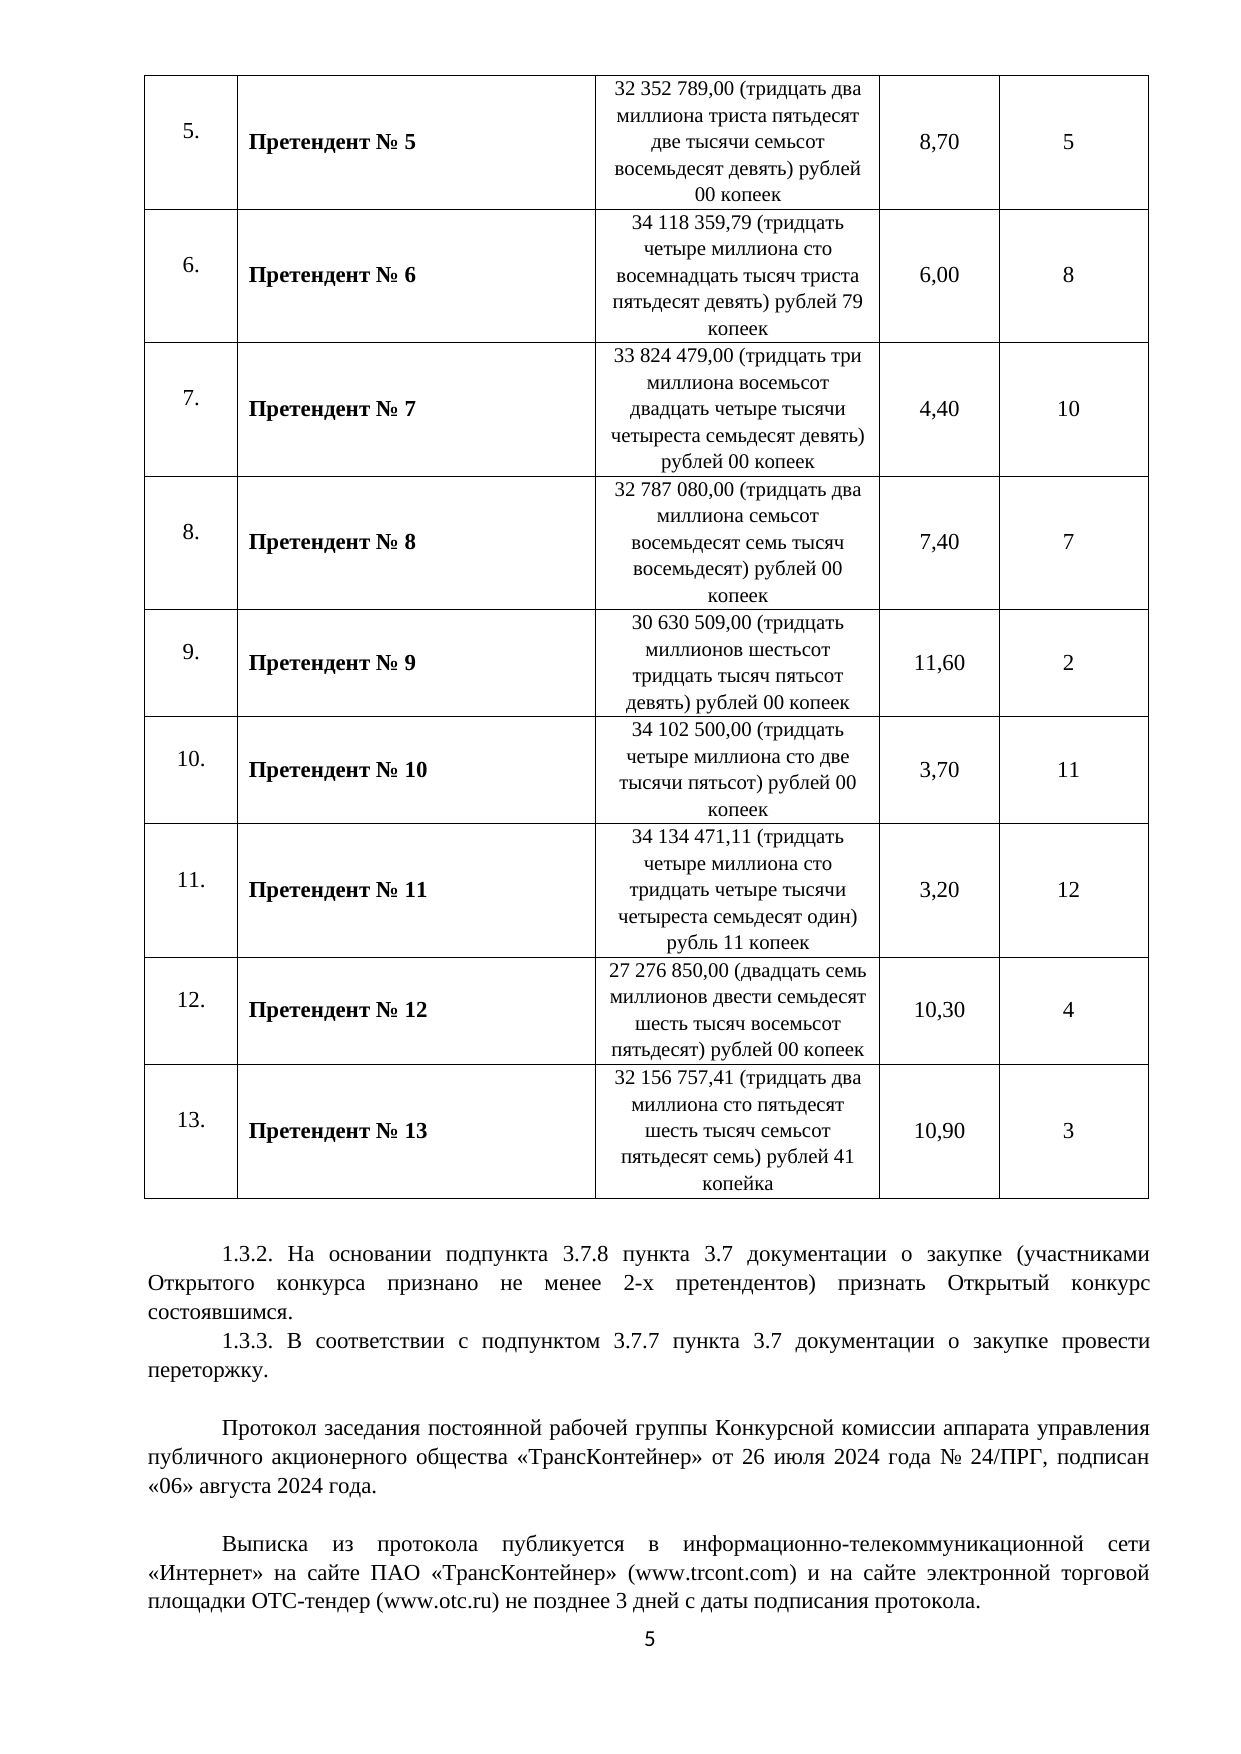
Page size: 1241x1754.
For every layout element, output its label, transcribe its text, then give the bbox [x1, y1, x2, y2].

table_cell 2 [1000, 610, 1148, 716]
table_cell 7,40 [880, 477, 999, 609]
table_cell 3,70 [880, 717, 999, 823]
table_cell 3,20 [880, 824, 999, 957]
table_cell 11,60 [880, 610, 999, 716]
table_cell 13. [145, 1065, 237, 1197]
table_cell 10. [145, 717, 237, 823]
table_cell Претендент № 6 [238, 210, 595, 342]
table_cell 8 [1000, 210, 1148, 342]
table_cell 34 102 500,00 (тридцать четыре миллиона сто две тысячи пятьсот) рублей 00 копеек [596, 717, 879, 823]
table_cell Претендент № 10 [238, 717, 595, 823]
table_cell 34 134 471,11 (тридцать четыре миллиона сто тридцать четыре тысячи четыреста семьдесят один) рубль 11 копеек [596, 824, 879, 957]
table_cell Претендент № 7 [238, 343, 595, 476]
table_cell 12. [145, 958, 237, 1064]
table_cell 10,30 [880, 958, 999, 1064]
table_cell 8. [145, 477, 237, 609]
table_cell 32 156 757,41 (тридцать два миллиона сто пятьдесят шесть тысяч семьсот пятьдесят семь) рублей 41 копейка [596, 1065, 879, 1197]
table_cell Претендент № 9 [238, 610, 595, 716]
table_cell 6,00 [880, 210, 999, 342]
text 1.3.3. В соответствии с подпунктом 3.7.7 пункта 3.7 документации о закупке провести переторжку. [148, 1327, 1152, 1382]
table_cell 32 787 080,00 (тридцать два миллиона семьсот восемьдесят семь тысяч восемьдесят) рублей 00 копеек [596, 477, 879, 609]
table_cell 10 [1000, 343, 1148, 476]
table_cell 10,90 [880, 1065, 999, 1197]
table_cell 12 [1000, 824, 1148, 957]
table_cell 32 352 789,00 (тридцать два миллиона триста пятьдесят две тысячи семьсот восемьдесят девять) рублей 00 копеек [596, 76, 879, 208]
table_cell Претендент № 11 [238, 824, 595, 957]
table_cell 34 118 359,79 (тридцать четыре миллиона сто восемнадцать тысяч триста пятьдесят девять) рублей 79 копеек [596, 210, 879, 342]
table_cell Претендент № 8 [238, 477, 595, 609]
table_cell 3 [1000, 1065, 1148, 1197]
table_cell 7. [145, 343, 237, 476]
table_cell 11. [145, 824, 237, 957]
table_cell 30 630 509,00 (тридцать миллионов шестьсот тридцать тысяч пятьсот девять) рублей 00 копеек [596, 610, 879, 716]
table_cell 11 [1000, 717, 1148, 823]
table_cell 4 [1000, 958, 1148, 1064]
table_cell Претендент № 5 [238, 76, 595, 208]
text Протокол заседания постоянной рабочей группы Конкурсной комиссии аппарата управления публичного акционерного общества «ТрансКонтейнер» от 26 июля 2024 года № 24/ПРГ, подписан «06» августа 2024 года. [148, 1414, 1152, 1498]
table_cell 33 824 479,00 (тридцать три миллиона восемьсот двадцать четыре тысячи четыреста семьдесят девять) рублей 00 копеек [596, 343, 879, 476]
table_cell 7 [1000, 477, 1148, 609]
table_cell 5 [1000, 76, 1148, 208]
table_cell Претендент № 13 [238, 1065, 595, 1197]
table_cell Претендент № 12 [238, 958, 595, 1064]
table_cell 5. [145, 76, 237, 208]
table_cell 8,70 [880, 76, 999, 208]
text Выписка из протокола публикуется в информационно-телекоммуникационной сети «Интернет» на сайте ПАО «ТрансКонтейнер» (www.trcont.com) и на сайте электронной торговой площадки ОТС-тендер (www.otc.ru) не позднее 3 дней с даты подписания протокола. [148, 1529, 1152, 1614]
text 1.3.2. На основании подпункта 3.7.8 пункта 3.7 документации о закупке (участниками Открытого конкурса признано не менее 2-х претендентов) признать Открытый конкурс состоявшимся. [148, 1240, 1152, 1324]
table_cell 4,40 [880, 343, 999, 476]
table_cell 6. [145, 210, 237, 342]
table_cell 9. [145, 610, 237, 716]
table_cell 27 276 850,00 (двадцать семь миллионов двести семьдесят шесть тысяч восемьсот пятьдесят) рублей 00 копеек [596, 958, 879, 1064]
